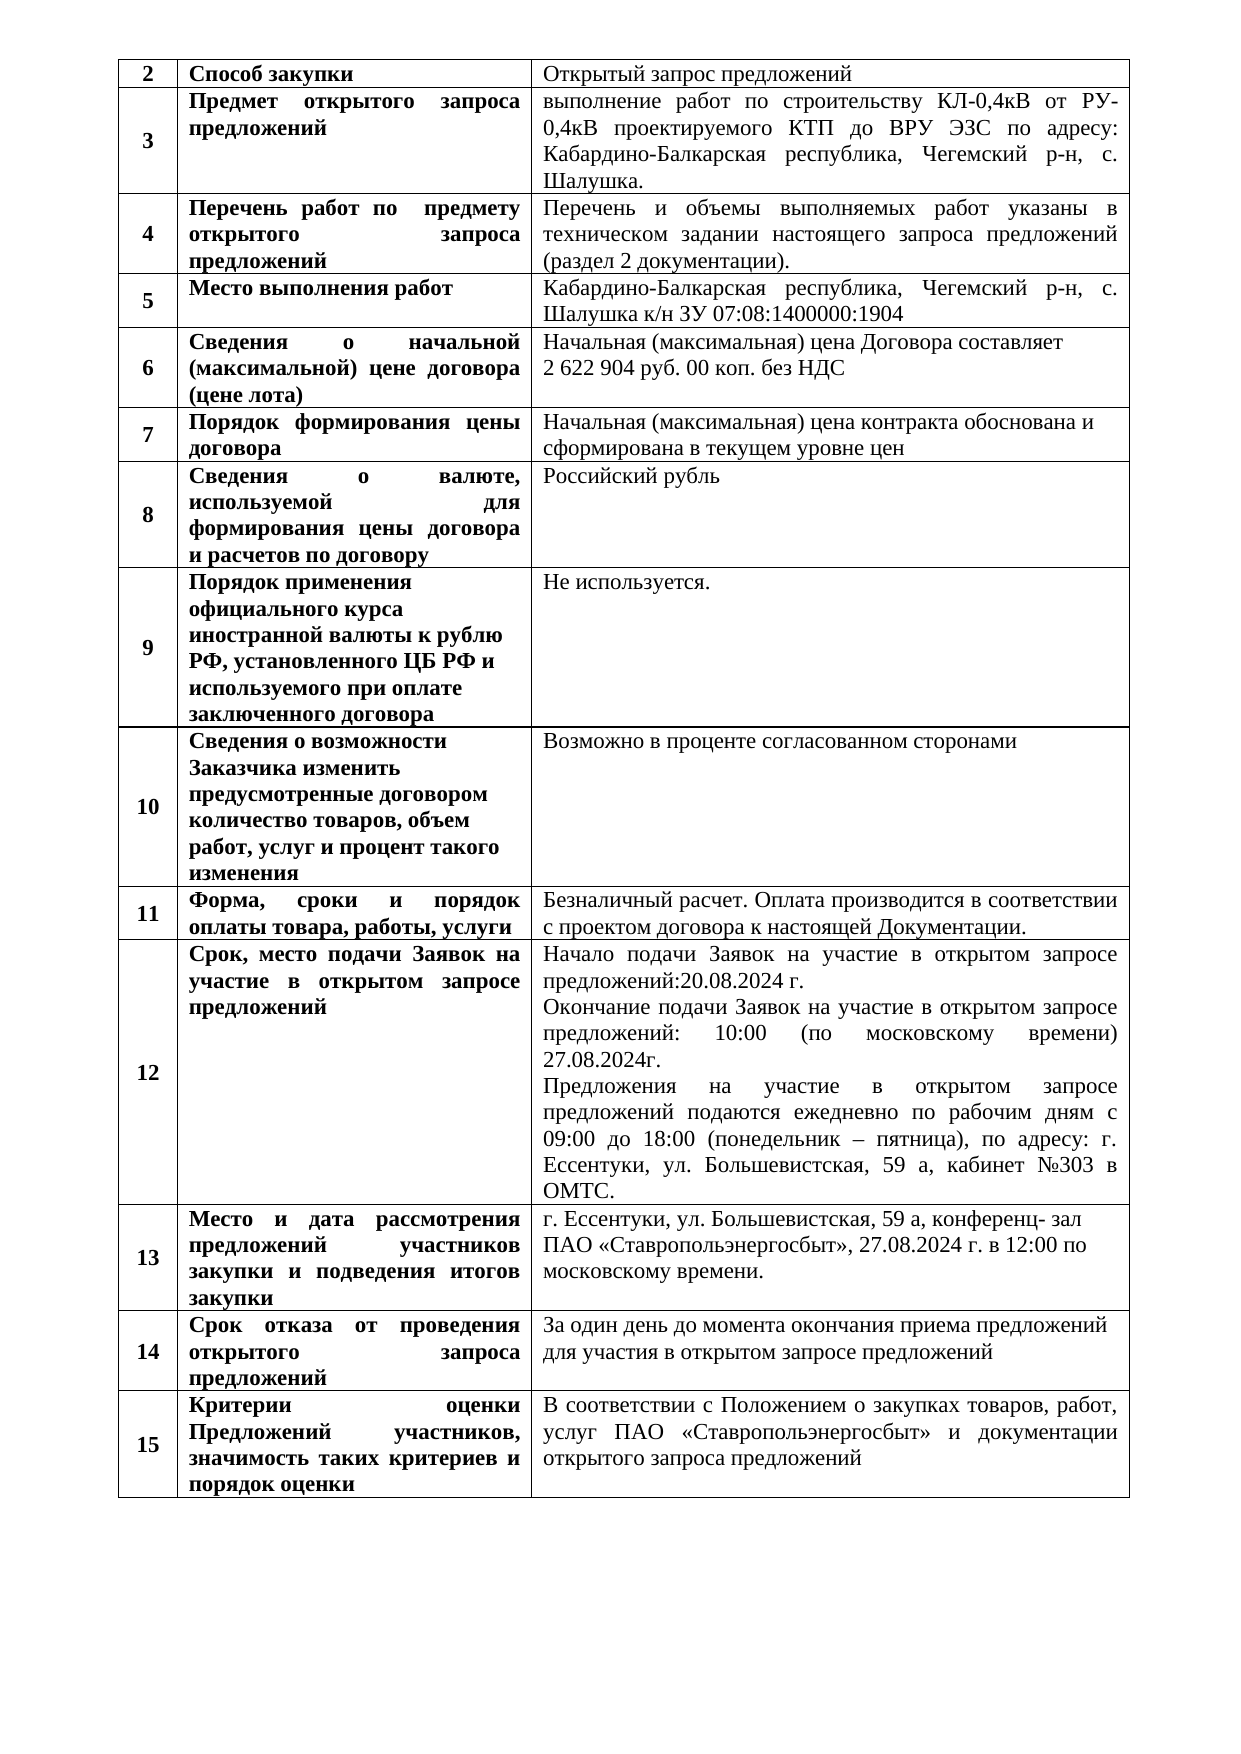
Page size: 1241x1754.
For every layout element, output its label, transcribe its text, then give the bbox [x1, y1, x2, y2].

table_cell 15 [119, 1391, 177, 1497]
table_cell 2 [119, 60, 177, 87]
table_cell г. Ессентуки, ул. Большевистская, 59 а, конференц- зал ПАО «Ставропольэнергосбыт», 27.08.2024 г. в 12:00 по московскому времени. [532, 1205, 1129, 1310]
table_cell 14 [119, 1311, 177, 1390]
table_cell В соответствии с Положением о закупках товаров, работ, услуг ПАО «Ставропольэнергосбыт» и документации открытого запроса предложений [532, 1391, 1129, 1497]
table_cell Не используется. [532, 568, 1129, 726]
table_cell Сведения о возможности Заказчика изменить предусмотренные договором количество товаров, объем работ, услуг и процент такого изменения [178, 728, 531, 886]
table_cell Перечень работ по предмету открытого запроса предложений [178, 194, 531, 273]
table_cell Место и дата рассмотрения предложений участников закупки и подведения итогов закупки [178, 1205, 531, 1310]
table_cell Возможно в проценте согласованном сторонами [532, 728, 1129, 886]
table_cell 3 [119, 88, 177, 193]
table_cell Кабардино-Балкарская республика, Чегемский р-н, с. Шалушка к/н ЗУ 07:08:1400000:1904 [532, 274, 1129, 327]
table_cell Начало подачи Заявок на участие в открытом запросе предложений:20.08.2024 г. Окончание подачи Заявок на участие в открытом запросе предложений: 10:00 (по московскому времени) 27.08.2024г. Предложения на участие в открытом запросе предложений подаются ежедневно по рабочим дням с 09:00 до 18:00 (понедельник – пятница), по адресу: г. Ессентуки, ул. Большевистская, 59 а, кабинет №303 в ОМТС. [532, 940, 1129, 1204]
table_cell Срок, место подачи Заявок на участие в открытом запросе предложений [178, 940, 531, 1204]
table_cell 10 [119, 728, 177, 886]
table_cell 8 [119, 462, 177, 567]
table_cell Форма, сроки и порядок оплаты товара, работы, услуги [178, 887, 531, 939]
table_cell 12 [119, 940, 177, 1204]
table_cell выполнение работ по строительству КЛ-0,4кВ от РУ-0,4кВ проектируемого КТП до ВРУ ЭЗС по адресу: Кабардино-Балкарская республика, Чегемский р-н, с. Шалушка. [532, 88, 1129, 193]
table_cell 13 [119, 1205, 177, 1310]
table_cell Безналичный расчет. Оплата производится в соответствии с проектом договора к настоящей Документации. [532, 887, 1129, 939]
table_cell 7 [119, 408, 177, 461]
table_cell Место выполнения работ [178, 274, 531, 327]
table_cell Российский рубль [532, 462, 1129, 567]
table_cell Способ закупки [178, 60, 531, 87]
table_cell 4 [119, 194, 177, 273]
table_cell Перечень и объемы выполняемых работ указаны в техническом задании настоящего запроса предложений (раздел 2 документации). [532, 194, 1129, 273]
table_cell 5 [119, 274, 177, 327]
table_cell 9 [119, 568, 177, 726]
table_cell Сведения о валюте, используемой для формирования цены договора и расчетов по договору [178, 462, 531, 567]
table_cell Критерии оценки Предложений участников, значимость таких критериев и порядок оценки [178, 1391, 531, 1497]
table_cell Начальная (максимальная) цена Договора составляет 2 622 904 руб. 00 коп. без НДС [532, 328, 1129, 407]
table_cell Порядок формирования цены договора [178, 408, 531, 461]
table_cell За один день до момента окончания приема предложений для участия в открытом запросе предложений [532, 1311, 1129, 1390]
table_cell 6 [119, 328, 177, 407]
table_cell Открытый запрос предложений [532, 60, 1129, 87]
table_cell Сведения о начальной (максимальной) цене договора (цене лота) [178, 328, 531, 407]
table_cell Порядок применения официального курса иностранной валюты к рублю РФ, установленного ЦБ РФ и используемого при оплате заключенного договора [178, 568, 531, 726]
table_cell 11 [119, 887, 177, 939]
table_cell Начальная (максимальная) цена контракта обоснована и сформирована в текущем уровне цен [532, 408, 1129, 461]
table_cell Срок отказа от проведения открытого запроса предложений [178, 1311, 531, 1390]
table_cell Предмет открытого запроса предложений [178, 88, 531, 193]
